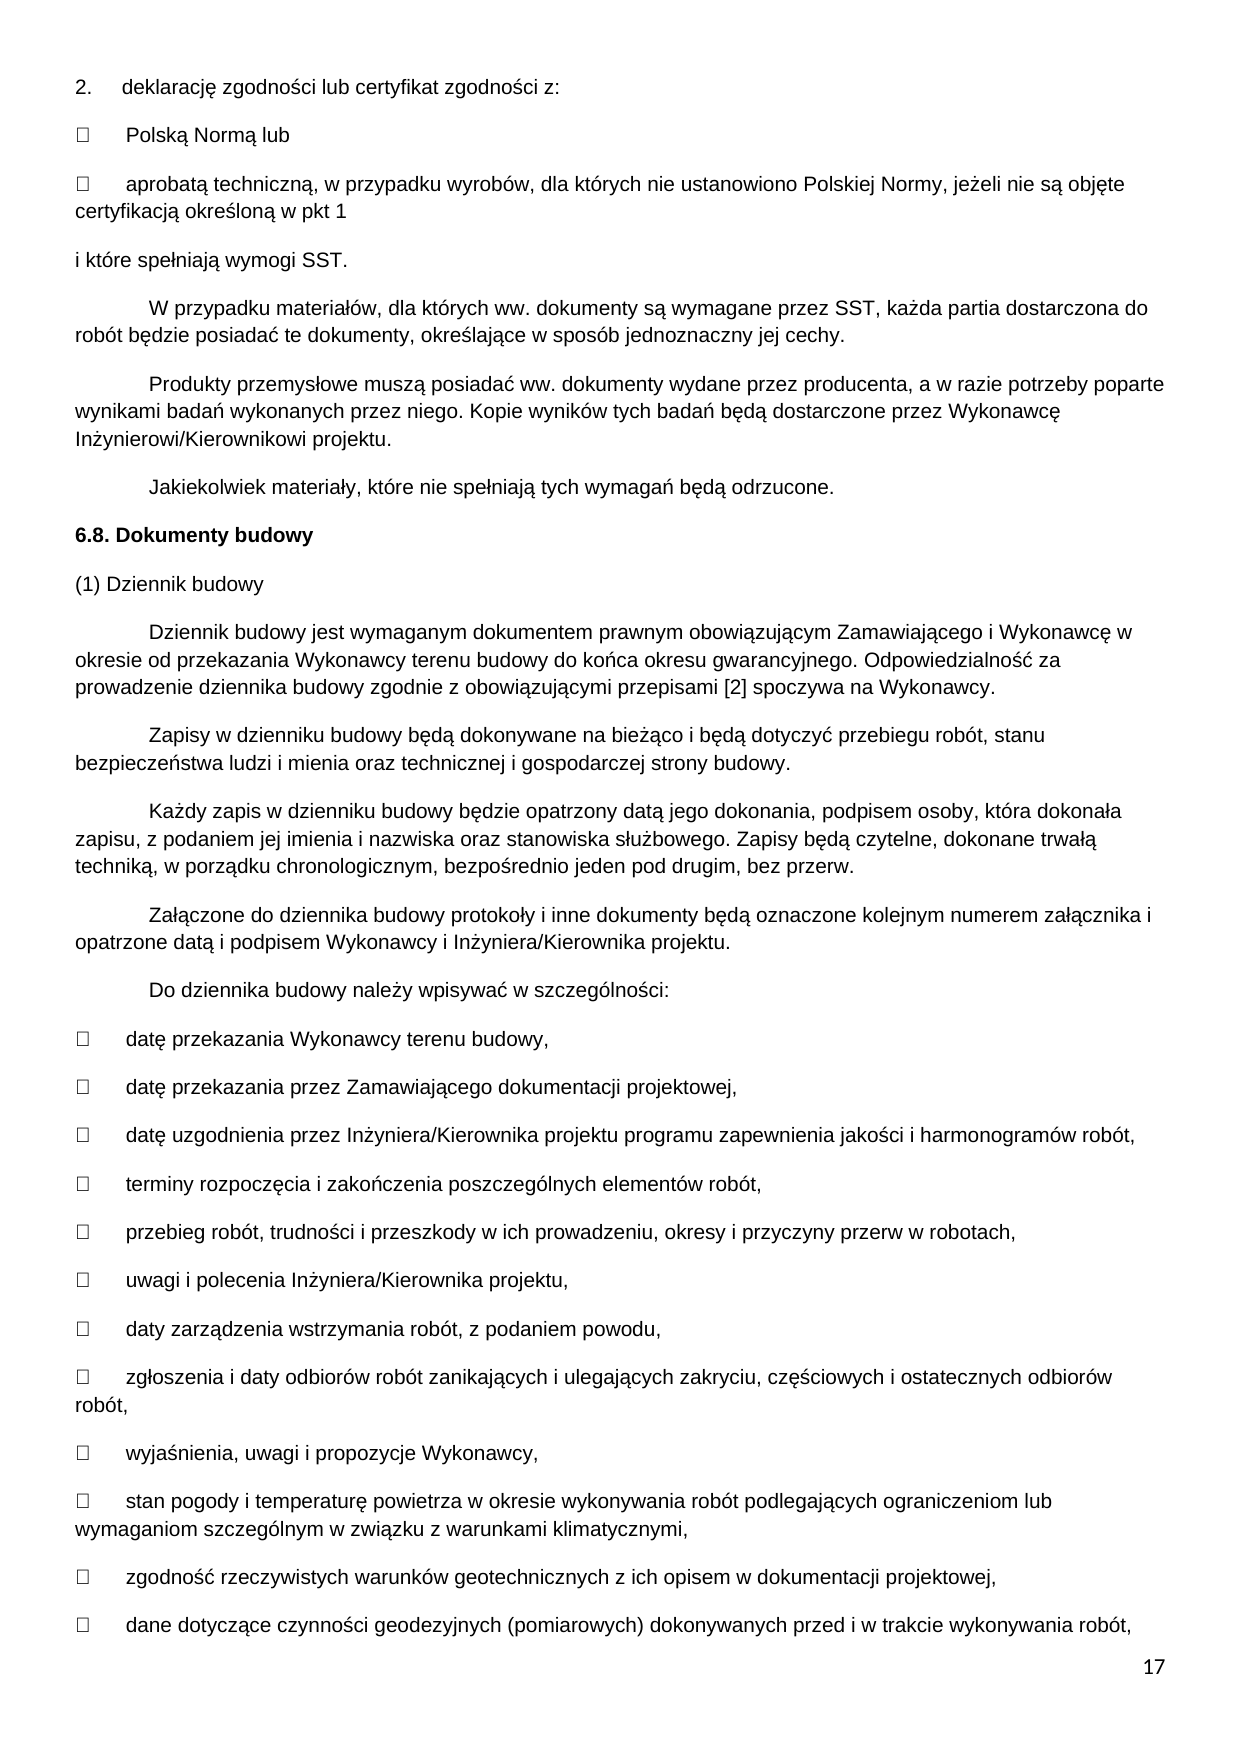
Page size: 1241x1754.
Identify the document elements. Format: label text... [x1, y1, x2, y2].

text 6.8. Dokumenty budowy [75, 523, 1165, 547]
text  zgodność rzeczywistych warunków geotechnicznych z ich opisem w dokumentacji projektowej, [75, 1565, 1165, 1589]
text  aprobatą techniczną, w przypadku wyrobów, dla których nie ustanowiono Polskiej Normy, jeżeli nie są objęte certyfikacją określoną w pkt 1 [75, 172, 1165, 223]
text (1) Dziennik budowy [75, 572, 1165, 596]
text  datę przekazania przez Zamawiającego dokumentacji projektowej, [75, 1075, 1165, 1099]
text  wyjaśnienia, uwagi i propozycje Wykonawcy, [75, 1441, 1165, 1465]
text  zgłoszenia i daty odbiorów robót zanikających i ulegających zakryciu, częściowych i ostatecznych odbiorów robót, [75, 1365, 1165, 1416]
text  daty zarządzenia wstrzymania robót, z podaniem powodu, [75, 1317, 1165, 1341]
text  dane dotyczące czynności geodezyjnych (pomiarowych) dokonywanych przed i w trakcie wykonywania robót, [75, 1613, 1165, 1637]
text Załączone do dziennika budowy protokoły i inne dokumenty będą oznaczone kolejnym numerem załącznika i opatrzone datą i podpisem Wykonawcy i Inżyniera/Kierownika projektu. [75, 902, 1165, 954]
text Do dziennika budowy należy wpisywać w szczególności: [75, 978, 1165, 1002]
text Produkty przemysłowe muszą posiadać ww. dokumenty wydane przez producenta, a w razie potrzeby poparte wynikami badań wykonanych przez niego. Kopie wyników tych badań będą dostarczone przez Wykonawcę Inżynierowi/Kierownikowi projektu. [75, 372, 1165, 451]
text 2. deklarację zgodności lub certyfikat zgodności z: [75, 75, 1165, 99]
text  datę przekazania Wykonawcy terenu budowy, [75, 1027, 1165, 1051]
text  Polską Normą lub [75, 123, 1165, 147]
text  datę uzgodnienia przez Inżyniera/Kierownika projektu programu zapewnienia jakości i harmonogramów robót, [75, 1123, 1165, 1147]
text W przypadku materiałów, dla których ww. dokumenty są wymagane przez SST, każda partia dostarczona do robót będzie posiadać te dokumenty, określające w sposób jednoznaczny jej cechy. [75, 296, 1165, 347]
text  terminy rozpoczęcia i zakończenia poszczególnych elementów robót, [75, 1172, 1165, 1196]
text i które spełniają wymogi SST. [75, 247, 1165, 271]
text  uwagi i polecenia Inżyniera/Kierownika projektu, [75, 1268, 1165, 1292]
text Każdy zapis w dzienniku budowy będzie opatrzony datą jego dokonania, podpisem osoby, która dokonała zapisu, z podaniem jej imienia i nazwiska oraz stanowiska służbowego. Zapisy będą czytelne, dokonane trwałą techniką, w porządku chronologicznym, bezpośrednio jeden pod drugim, bez przerw. [75, 799, 1165, 878]
text Dziennik budowy jest wymaganym dokumentem prawnym obowiązującym Zamawiającego i Wykonawcę w okresie od przekazania Wykonawcy terenu budowy do końca okresu gwarancyjnego. Odpowiedzialność za prowadzenie dziennika budowy zgodnie z obowiązującymi przepisami [2] spoczywa na Wykonawcy. [75, 620, 1165, 699]
text Zapisy w dzienniku budowy będą dokonywane na bieżąco i będą dotyczyć przebiegu robót, stanu bezpieczeństwa ludzi i mienia oraz technicznej i gospodarczej strony budowy. [75, 723, 1165, 775]
text Jakiekolwiek materiały, które nie spełniają tych wymagań będą odrzucone. [75, 475, 1165, 499]
text  przebieg robót, trudności i przeszkody w ich prowadzeniu, okresy i przyczyny przerw w robotach, [75, 1220, 1165, 1244]
text  stan pogody i temperaturę powietrza w okresie wykonywania robót podlegających ograniczeniom lub wymaganiom szczególnym w związku z warunkami klimatycznymi, [75, 1489, 1165, 1541]
